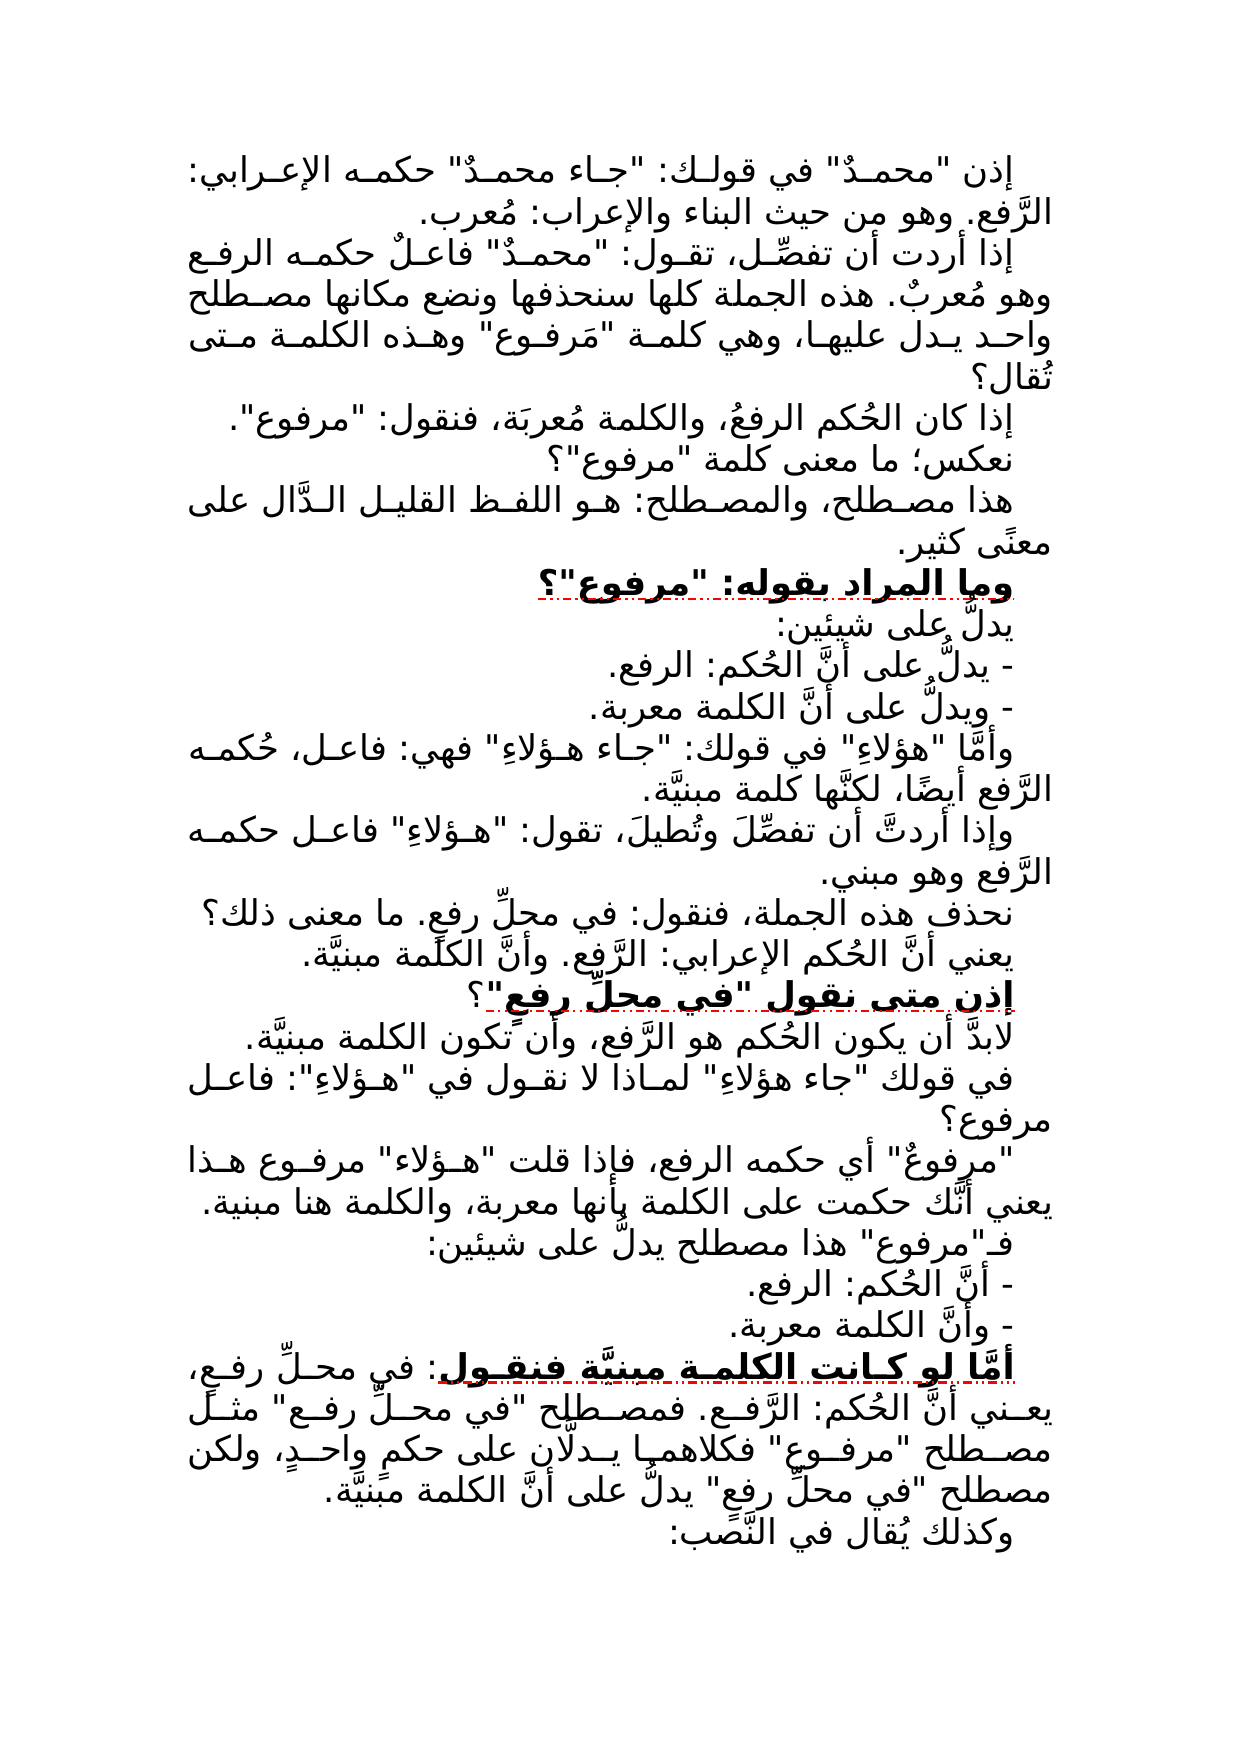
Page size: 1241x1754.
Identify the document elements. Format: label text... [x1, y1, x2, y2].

text إذن متى نقول "في محلِّ رفعٍ"؟ [187, 975, 1053, 1016]
text يعني أنَّ الحُكم الإعرابي: الرَّفع. وأنَّ الكلمة مبنيَّة. [187, 934, 1053, 975]
text وإذا أردتَّ أن تفصِّلَ وتُطيلَ، تقول: "هؤلاءِ" فاعل حكمه الرَّفع وهو مبني. [187, 810, 1053, 892]
text فـ"مرفوع" هذا مصطلح يدلُّ على شيئين: [187, 1222, 1053, 1264]
text إذن "محمدٌ" في قولك: "جاء محمدٌ" حكمه الإعرابي: الرَّفع. وهو من حيث البناء والإعراب: مُعرب. [187, 150, 1053, 232]
text وما المراد بقوله: "مرفوع"؟ [187, 562, 1053, 604]
text "مرفوعٌ" أي حكمه الرفع، فإذا قلت "هؤلاء" مرفوع هذا يعني أنَّك حكمت على الكلمة بأنها معربة، والكلمة هنا مبنية. [187, 1140, 1053, 1222]
text أمَّا لو كانت الكلمة مبنيَّة فنقول: في محلِّ رفعٍ، يعني أنَّ الحُكم: الرَّفع. فمصطلح "في محلِّ رفع" مثل مصطلح "مرفوع" فكلاهما يدلَّان على حكمٍ واحدٍ، ولكن مصطلح "في محلِّ رفعٍ" يدلُّ على أنَّ الكلمة مبنيَّة. [187, 1346, 1053, 1511]
text نحذف هذه الجملة، فنقول: في محلِّ رفعٍ. ما معنى ذلك؟ [187, 892, 1053, 934]
text نعكس؛ ما معنى كلمة "مرفوع"؟ [187, 439, 1053, 480]
text لابدَّ أن يكون الحُكم هو الرَّفع، وأن تكون الكلمة مبنيَّة. [187, 1016, 1053, 1057]
text يدلُّ على شيئين: [187, 604, 1053, 645]
text - ويدلُّ على أنَّ الكلمة معربة. [187, 686, 1053, 727]
text هذا مصطلح، والمصطلح: هو اللفظ القليل الدَّال على معنًى كثير. [187, 480, 1053, 562]
text إذا أردت أن تفصِّل، تقول: "محمدٌ" فاعلٌ حكمه الرفع وهو مُعربٌ. هذه الجملة كلها سنحذفها ونضع مكانها مصطلح واحد يدل عليها، وهي كلمة "مَرفوع" وهذه الكلمة متى تُقال؟ [187, 232, 1053, 397]
text - يدلُّ على أنَّ الحُكم: الرفع. [187, 645, 1053, 686]
text إذا كان الحُكم الرفعُ، والكلمة مُعربَة، فنقول: "مرفوع". [187, 397, 1053, 439]
text - أنَّ الحُكم: الرفع. [187, 1264, 1053, 1305]
text وكذلك يُقال في النَّصب: [187, 1511, 1053, 1552]
text وأمَّا "هؤلاءِ" في قولك: "جاء هؤلاءِ" فهي: فاعل، حُكمه الرَّفع أيضًا، لكنَّها كلمة مبنيَّة. [187, 727, 1053, 810]
text في قولك "جاء هؤلاءِ" لماذا لا نقول في "هؤلاءِ": فاعل مرفوع؟ [187, 1057, 1053, 1140]
text - وأنَّ الكلمة معربة. [187, 1305, 1053, 1346]
